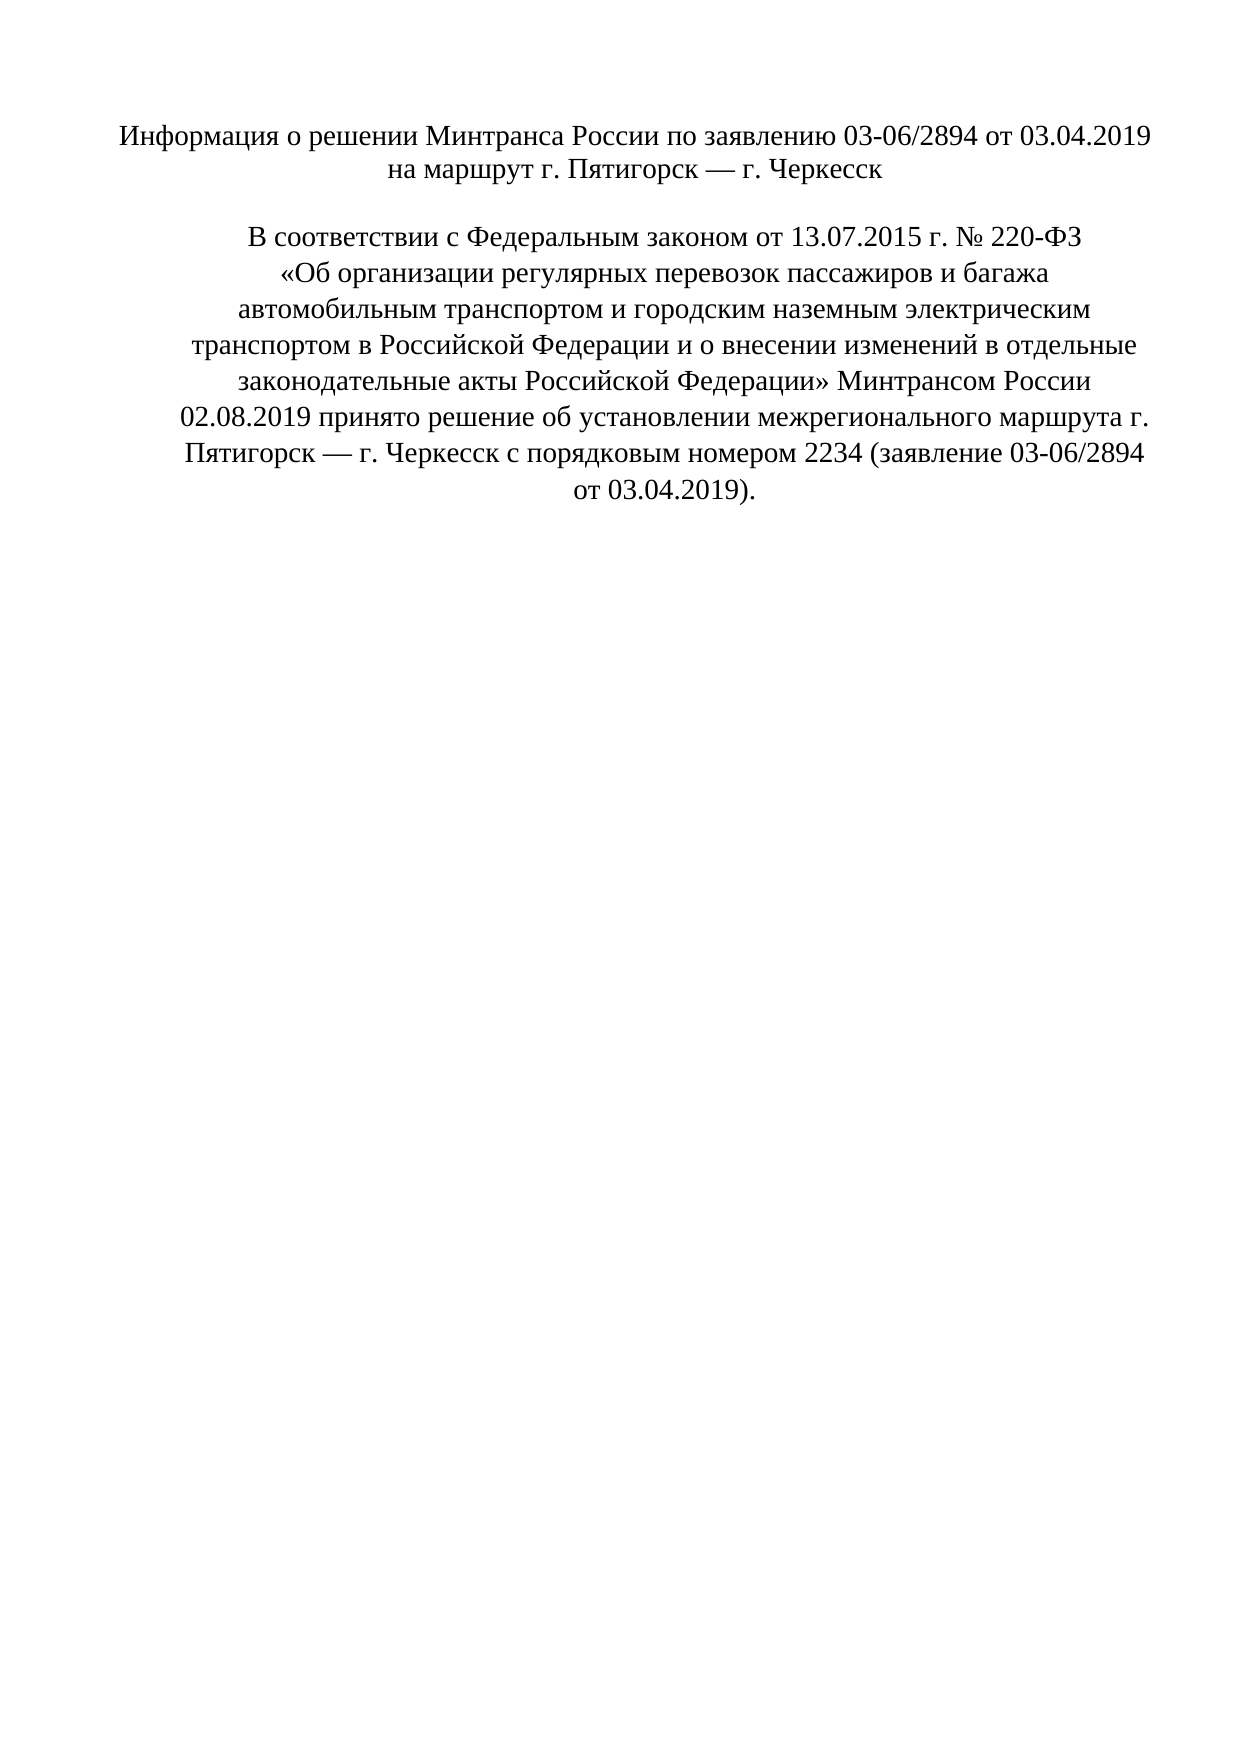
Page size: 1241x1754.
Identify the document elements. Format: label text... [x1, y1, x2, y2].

text Информация о решении Минтранса России по заявлению 03-06/2894 от 03.04.2019 на маршрут г. Пятигорск — г. Черкесск [118, 118, 1152, 185]
text В соответствии с Федеральным законом от 13.07.2015 г. № 220-ФЗ «Об организации регулярных перевозок пассажиров и багажа автомобильным транспортом и городским наземным электрическим транспортом в Российской Федерации и о внесении изменений в отдельные законодательные акты Российской Федерации» Минтрансом России 02.08.2019 принято решение об установлении межрегионального маршрута г. Пятигорск — г. Черкесск с порядковым номером 2234 (заявление 03-06/2894 от 03.04.2019). [177, 219, 1152, 505]
